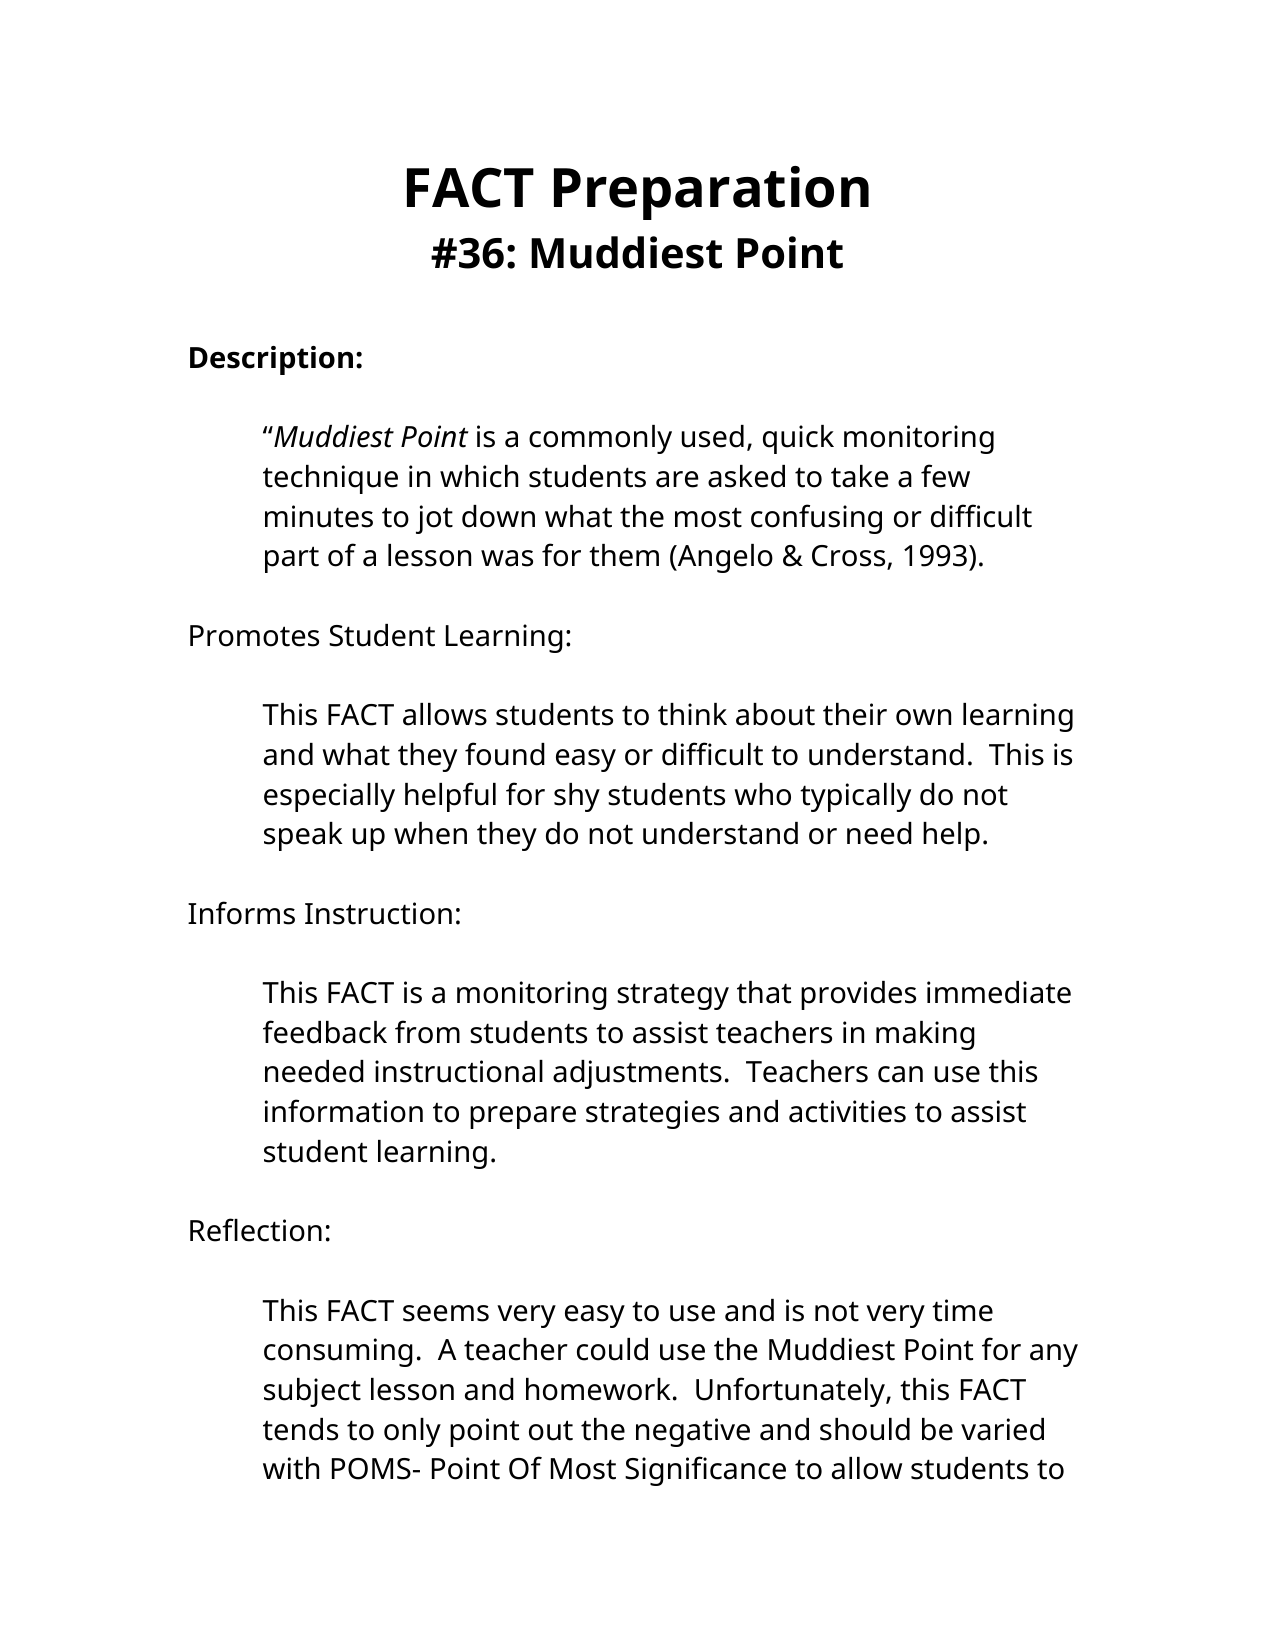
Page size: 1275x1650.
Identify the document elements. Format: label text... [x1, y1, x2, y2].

list Informs Instruction: [187, 893, 1087, 933]
list This FACT is a monitoring strategy that provides immediate feedback from students to assist teachers in making needed instructional adjustments. Teachers can use this information to prepare strategies and activities to assist student learning. [262, 972, 1087, 1171]
list Promotes Student Learning: [187, 615, 1087, 655]
list FACT Preparation [187, 150, 1087, 224]
list “Muddiest Point is a commonly used, quick monitoring technique in which students are asked to take a few minutes to jot down what the most confusing or difficult part of a lesson was for them (Angelo & Cross, 1993). [262, 417, 1087, 575]
list Reflection: [187, 1210, 1087, 1250]
list This FACT allows students to think about their own learning and what they found easy or difficult to understand. This is especially helpful for shy students who typically do not speak up when they do not understand or need help. [262, 694, 1087, 853]
list #36: Muddiest Point [187, 224, 1087, 281]
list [262, 1290, 1087, 1488]
list Description: [187, 337, 1087, 377]
